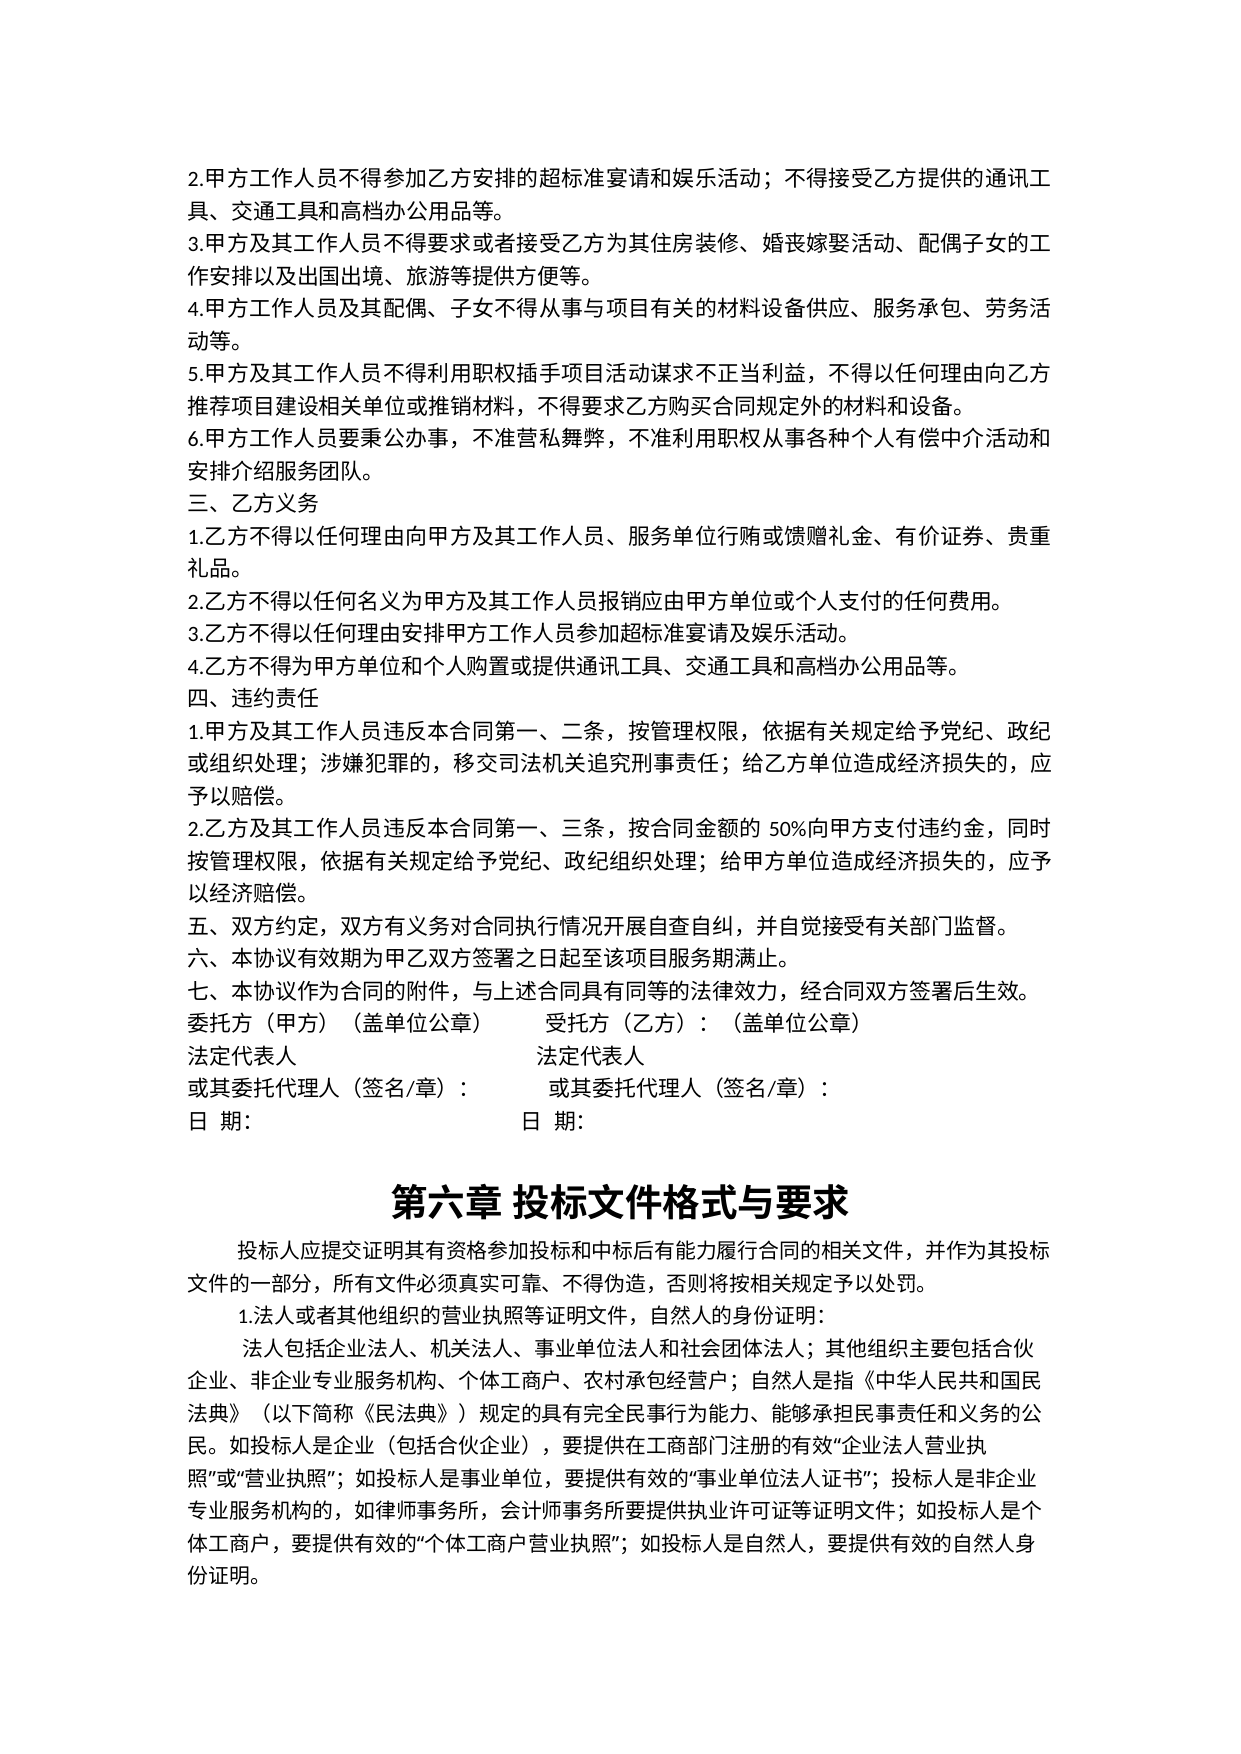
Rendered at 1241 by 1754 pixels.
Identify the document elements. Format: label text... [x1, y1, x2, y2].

text 七、本协议作为合同的附件，与上述合同具有同等的法律效力，经合同双方签署后生效。 [187, 974, 1053, 1007]
text 4.乙方不得为甲方单位和个人购置或提供通讯工具、交通工具和高档办公用品等。 [187, 649, 1053, 682]
text 4.甲方工作人员及其配偶、子女不得从事与项目有关的材料设备供应、服务承包、劳务活动等。 [187, 292, 1053, 357]
text 3.乙方不得以任何理由安排甲方工作人员参加超标准宴请及娱乐活动。 [187, 617, 1053, 649]
text 2.乙方及其工作人员违反本合同第一、三条，按合同金额的50%向甲方支付违约金，同时按管理权限，依据有关规定给予党纪、政纪组织处理；给甲方单位造成经济损失的，应予以经济赔偿。 [187, 812, 1053, 909]
text 六、本协议有效期为甲乙双方签署之日起至该项目服务期满止。 [187, 942, 1053, 974]
text 1.法人或者其他组织的营业执照等证明文件，自然人的身份证明： [187, 1299, 1053, 1332]
text 6.甲方工作人员要秉公办事，不准营私舞弊，不准利用职权从事各种个人有偿中介活动和安排介绍服务团队。 [187, 422, 1053, 487]
text 5.甲方及其工作人员不得利用职权插手项目活动谋求不正当利益，不得以任何理由向乙方推荐项目建设相关单位或推销材料，不得要求乙方购买合同规定外的材料和设备。 [187, 357, 1053, 422]
text 2.乙方不得以任何名义为甲方及其工作人员报销应由甲方单位或个人支付的任何费用。 [187, 584, 1053, 617]
text 3.甲方及其工作人员不得要求或者接受乙方为其住房装修、婚丧嫁娶活动、配偶子女的工作安排以及出国出境、旅游等提供方便等。 [187, 227, 1053, 292]
text 第六章 投标文件格式与要求 [187, 1169, 1053, 1234]
text 法人包括企业法人、机关法人、事业单位法人和社会团体法人；其他组织主要包括合伙企业、非企业专业服务机构、个体工商户、农村承包经营户；自然人是指《中华人民共和国民法典》（以下简称《民法典》）规定的具有完全民事行为能力、能够承担民事责任和义务的公民。如投标人是企业（包括合伙企业），要提供在工商部门注册的有效“企业法人营业执照”或“营业执照”；如投标人是事业单位，要提供有效的“事业单位法人证书”；投标人是非企业专业服务机构的，如律师事务所，会计师事务所要提供执业许可证等证明文件；如投标人是个体工商户，要提供有效的“个体工商户营业执照”；如投标人是自然人，要提供有效的自然人身份证明。 [187, 1332, 1053, 1592]
text 1.乙方不得以任何理由向甲方及其工作人员、服务单位行贿或馈赠礼金、有价证券、贵重礼品。 [187, 519, 1053, 584]
text 2.甲方工作人员不得参加乙方安排的超标准宴请和娱乐活动；不得接受乙方提供的通讯工具、交通工具和高档办公用品等。 [187, 162, 1053, 227]
text 投标人应提交证明其有资格参加投标和中标后有能力履行合同的相关文件，并作为其投标文件的一部分，所有文件必须真实可靠、不得伪造，否则将按相关规定予以处罚。 [187, 1234, 1053, 1299]
text 三、乙方义务 [187, 487, 1053, 519]
text 四、违约责任 [187, 682, 1053, 714]
text 五、双方约定，双方有义务对合同执行情况开展自查自纠，并自觉接受有关部门监督。 [187, 909, 1053, 942]
text 1.甲方及其工作人员违反本合同第一、二条，按管理权限，依据有关规定给予党纪、政纪或组织处理；涉嫌犯罪的，移交司法机关追究刑事责任；给乙方单位造成经济损失的，应予以赔偿。 [187, 714, 1053, 812]
text 委托方（甲方）（盖单位公章） 受托方（乙方）：（盖单位公章） 法定代表人 法定代表人 或其委托代理人（签名/章）： 或其委托代理人（签名/章）： 日 期： 日 期： [187, 1007, 1053, 1137]
